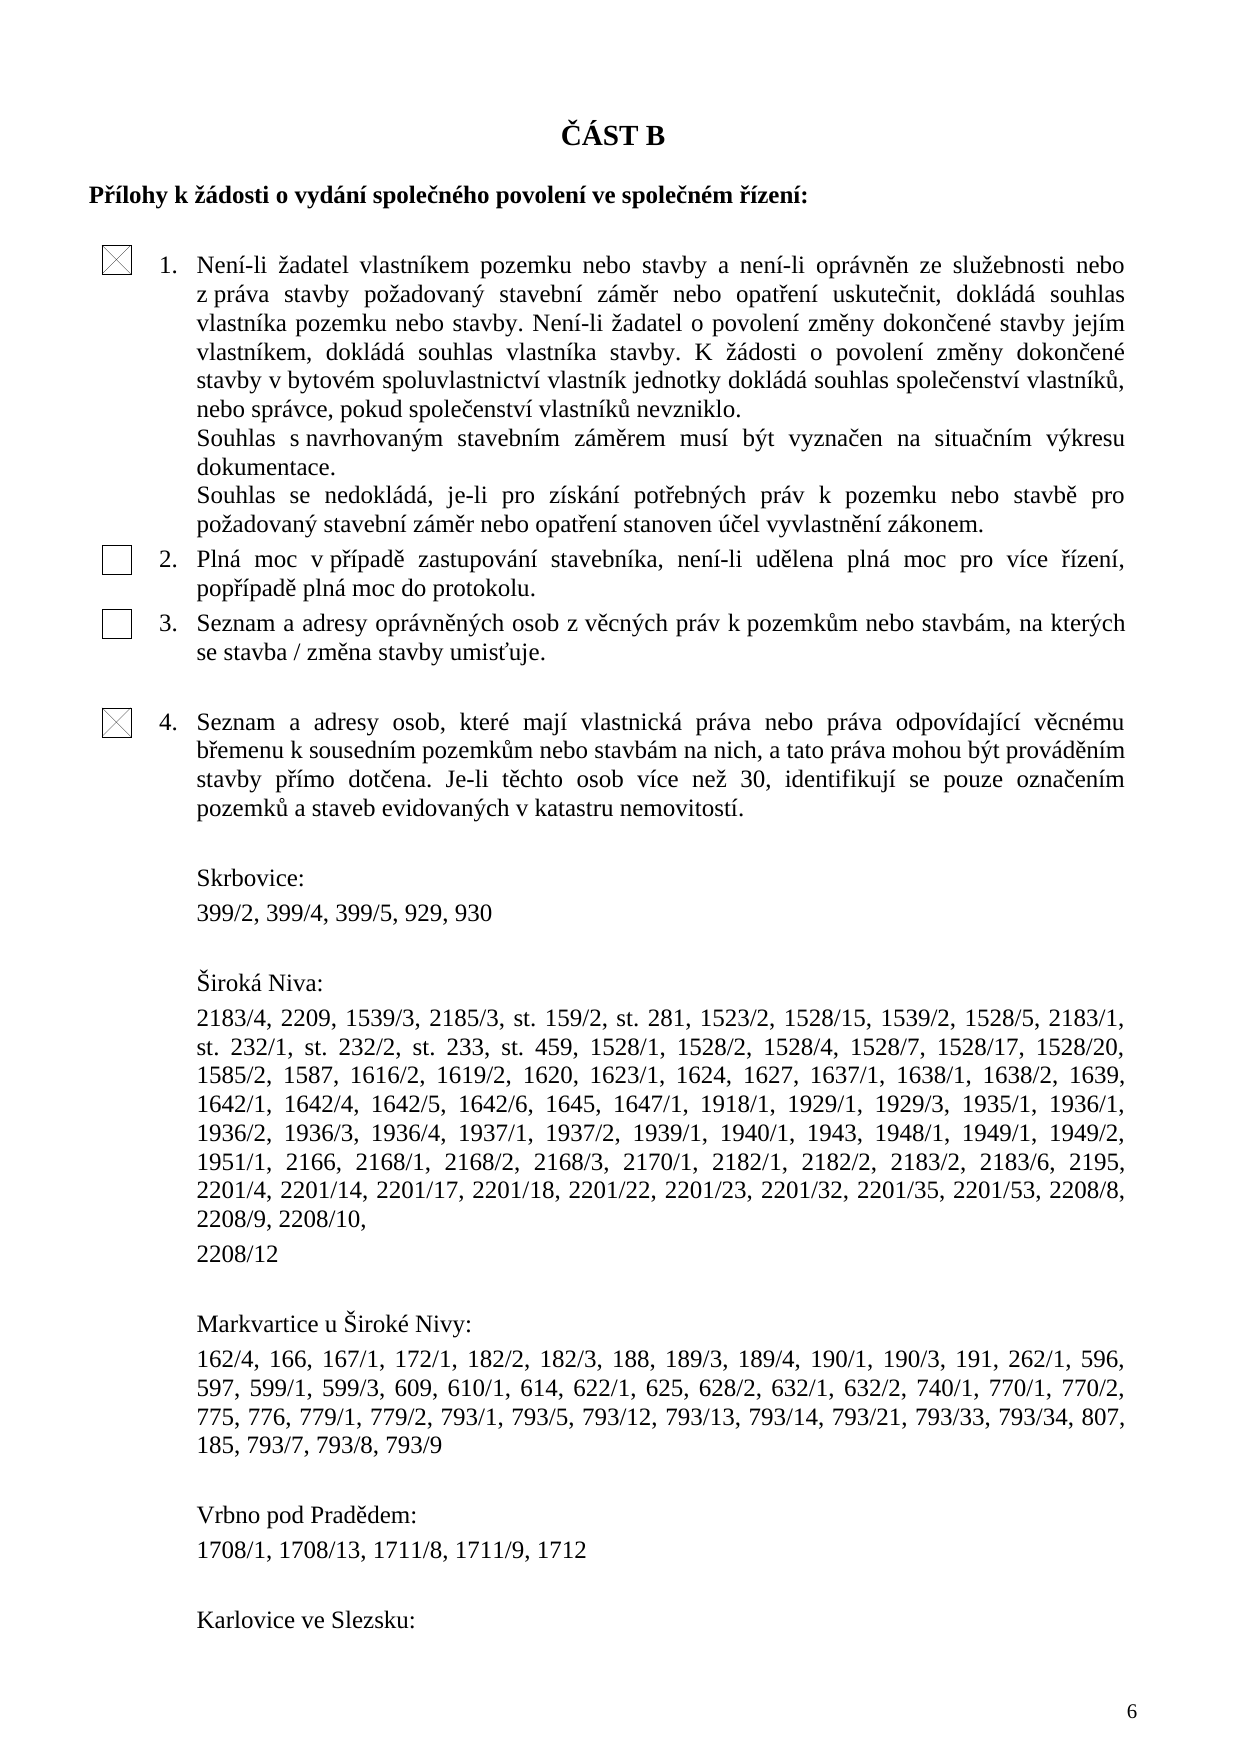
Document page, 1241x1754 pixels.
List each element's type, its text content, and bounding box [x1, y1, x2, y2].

table_header Není-li žadatel vlastníkem pozemku nebo stavby a není-li oprávněn ze služebnosti nebo z práva stavby požadovaný stavební záměr nebo opatření uskutečnit, dokládá souhlas vlastníka pozemku nebo stavby. Není-li žadatel o povolení změny dokončené stavby jejím vlastníkem, dokládá souhlas vlastníka stavby. K žádosti o povolení změny dokončené stavby v bytovém spoluvlastnictví vlastník jednotky dokládá souhlas společenství vlastníků, nebo správce, pokud společenství vlastníků nevzniklo. Souhlas s navrhovaným stavebním záměrem musí být vyznačen na situačním výkresu dokumentace. Souhlas se nedokládá, je-li pro získání potřebných práv k pozemku nebo stavbě pro požadovaný stavební záměr nebo opatření stanoven účel vyvlastnění zákonem. [144, 238, 1137, 538]
table_cell [89, 602, 144, 700]
table_cell [89, 700, 144, 1634]
table_cell Seznam a adresy oprávněných osob z věcných práv k pozemkům nebo stavbám, na kterých se stavba / změna stavby umisťuje. [144, 602, 1137, 700]
table_header [89, 238, 144, 538]
text Přílohy k žádosti o vydání společného povolení ve společném řízení: [89, 180, 1137, 209]
table_cell [89, 538, 144, 602]
table_cell Plná moc v případě zastupování stavebníka, není-li udělena plná moc pro více řízení, popřípadě plná moc do protokolu. [144, 538, 1137, 602]
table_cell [144, 700, 1137, 1634]
text ČÁST B [89, 118, 1137, 152]
